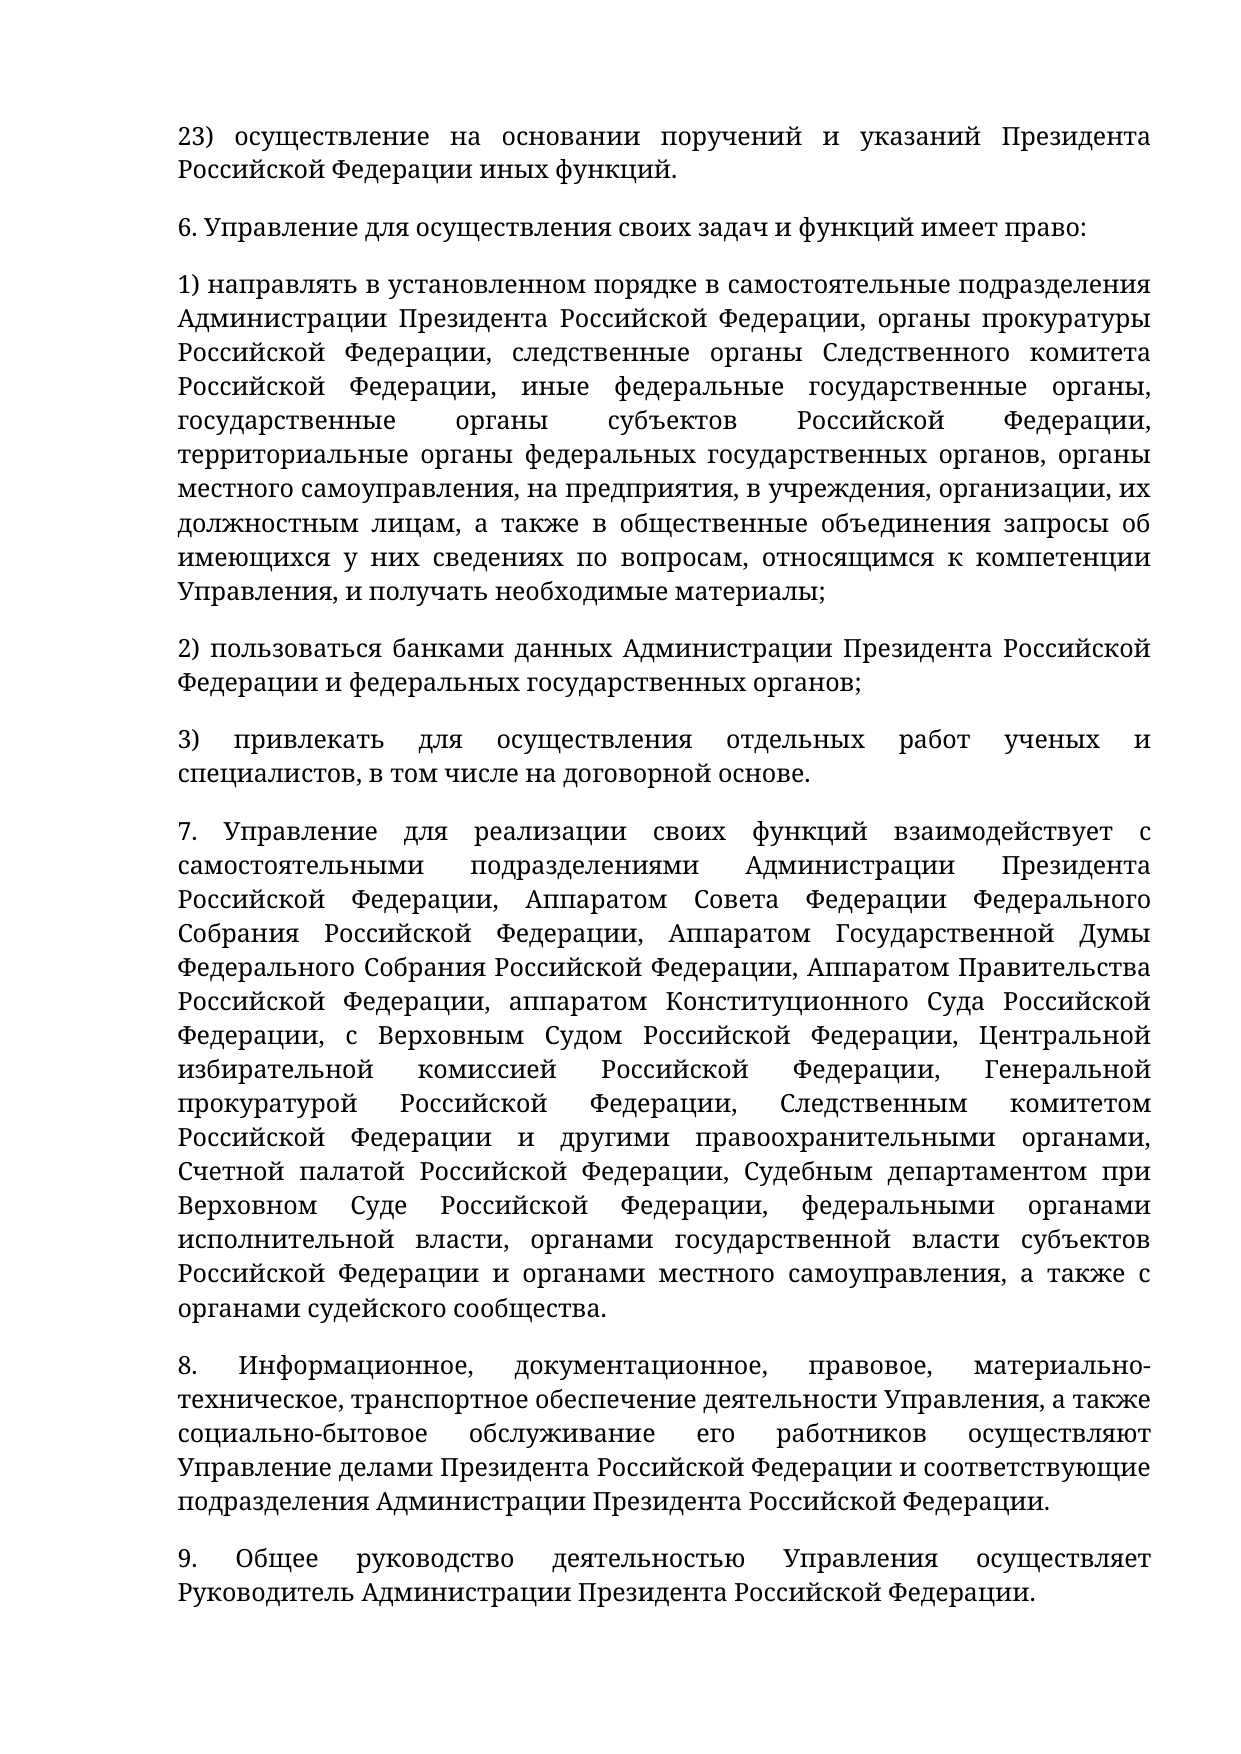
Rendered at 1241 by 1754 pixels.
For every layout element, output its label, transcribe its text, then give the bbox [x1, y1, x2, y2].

text 3) привлекать для осуществления отдельных работ ученых и специалистов, в том числе на договорной основе. [177, 722, 1152, 790]
text 2) пользоваться банками данных Администрации Президента Российской Федерации и федеральных государственных органов; [177, 631, 1152, 699]
text 9. Общее руководство деятельностью Управления осуществляет Руководитель Администрации Президента Российской Федерации.2 [177, 1541, 1152, 1609]
text 1) направлять в установленном порядке в самостоятельные подразделения Администрации Президента Российской Федерации, органы прокуратуры Российской Федерации, следственные органы Следственного комитета Российской Федерации, иные федеральные государственные органы, государственные органы субъектов Российской Федерации, территориальные органы федеральных государственных органов, органы местного самоуправления, на предприятия, в учреждения, организации, их должностным лицам, а также в общественные объединения запросы об имеющихся у них сведениях по вопросам, относящимся к компетенции Управления, и получать необходимые материалы; [177, 267, 1152, 607]
text 6. Управление для осуществления своих задач и функций имеет право: [177, 209, 1152, 243]
text 8. Информационное, документационное, правовое, материально-техническое, транспортное обеспечение деятельности Управления, а также социально-бытовое обслуживание его работников осуществляют Управление делами Президента Российской Федерации и соответствующие подразделения Администрации Президента Российской Федерации. [177, 1347, 1152, 1518]
text 23) осуществление на основании поручений и указаний Президента Российской Федерации иных функций. [177, 118, 1152, 186]
text 7. Управление для реализации своих функций взаимодействует с самостоятельными подразделениями Администрации Президента Российской Федерации, Аппаратом Совета Федерации Федерального Собрания Российской Федерации, Аппаратом Государственной Думы Федерального Собрания Российской Федерации, Аппаратом Правительства Российской Федерации, аппаратом Конституционного Суда Российской Федерации, с Верховным Судом Российской Федерации, Центральной избирательной комиссией Российской Федерации, Генеральной прокуратурой Российской Федерации, Следственным комитетом Российской Федерации и другими правоохранительными органами, Счетной палатой Российской Федерации, Судебным департаментом при Верховном Суде Российской Федерации, федеральными органами исполнительной власти, органами государственной власти субъектов Российской Федерации и органами местного самоуправления, а также с органами судейского сообщества. [177, 813, 1152, 1324]
